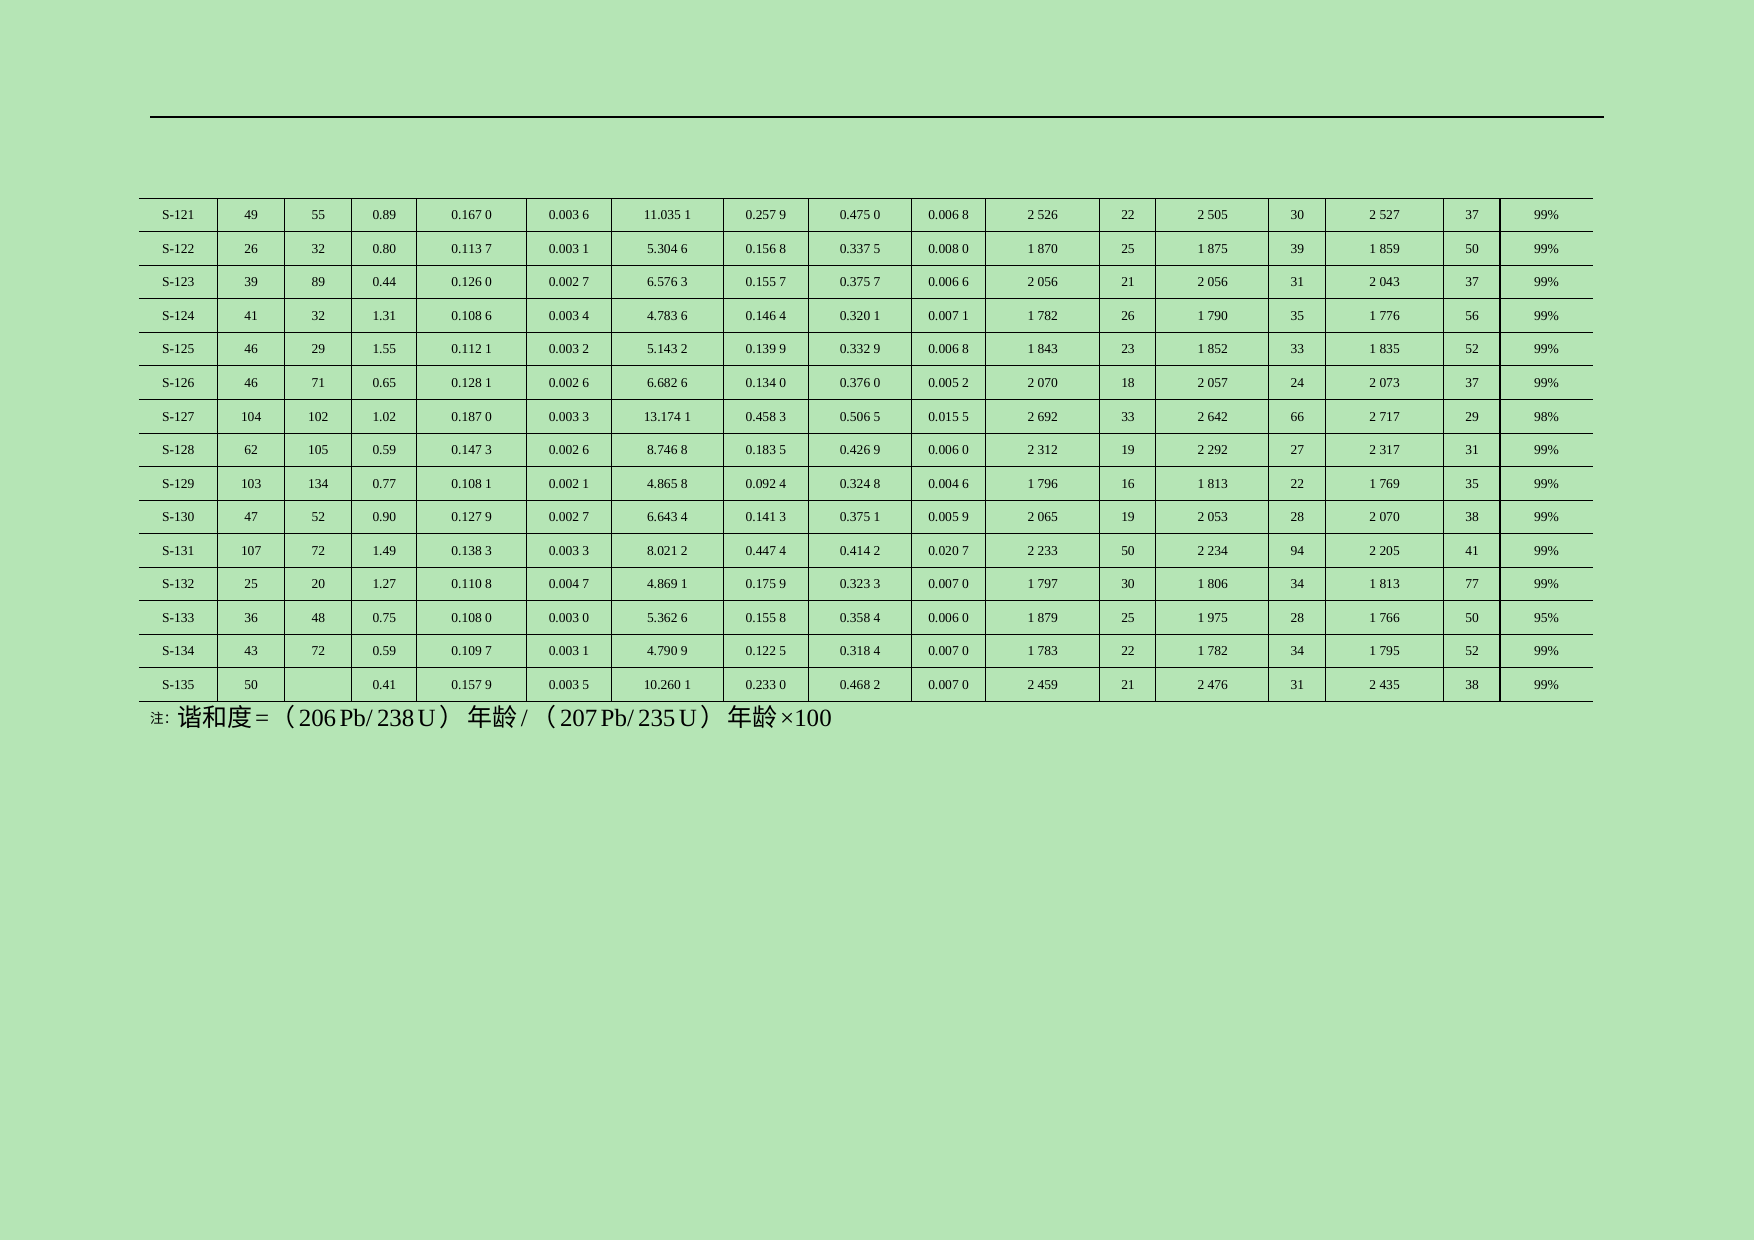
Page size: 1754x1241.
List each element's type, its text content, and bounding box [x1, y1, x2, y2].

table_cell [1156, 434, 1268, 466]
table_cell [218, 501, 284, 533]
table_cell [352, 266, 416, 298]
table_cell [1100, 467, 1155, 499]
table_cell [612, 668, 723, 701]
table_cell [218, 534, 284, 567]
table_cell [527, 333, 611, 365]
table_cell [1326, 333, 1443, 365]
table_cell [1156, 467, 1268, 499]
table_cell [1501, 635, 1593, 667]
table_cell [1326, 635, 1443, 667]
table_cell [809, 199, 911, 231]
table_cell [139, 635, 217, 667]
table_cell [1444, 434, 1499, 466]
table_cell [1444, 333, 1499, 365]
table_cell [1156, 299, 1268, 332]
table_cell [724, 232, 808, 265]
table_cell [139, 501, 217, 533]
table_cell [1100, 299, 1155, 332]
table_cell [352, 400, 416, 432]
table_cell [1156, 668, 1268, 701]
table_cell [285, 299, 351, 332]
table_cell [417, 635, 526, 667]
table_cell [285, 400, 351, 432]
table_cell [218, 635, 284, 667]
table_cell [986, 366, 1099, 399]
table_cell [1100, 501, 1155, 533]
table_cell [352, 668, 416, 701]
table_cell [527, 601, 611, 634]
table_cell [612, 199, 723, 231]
text 注： [150, 702, 1549, 734]
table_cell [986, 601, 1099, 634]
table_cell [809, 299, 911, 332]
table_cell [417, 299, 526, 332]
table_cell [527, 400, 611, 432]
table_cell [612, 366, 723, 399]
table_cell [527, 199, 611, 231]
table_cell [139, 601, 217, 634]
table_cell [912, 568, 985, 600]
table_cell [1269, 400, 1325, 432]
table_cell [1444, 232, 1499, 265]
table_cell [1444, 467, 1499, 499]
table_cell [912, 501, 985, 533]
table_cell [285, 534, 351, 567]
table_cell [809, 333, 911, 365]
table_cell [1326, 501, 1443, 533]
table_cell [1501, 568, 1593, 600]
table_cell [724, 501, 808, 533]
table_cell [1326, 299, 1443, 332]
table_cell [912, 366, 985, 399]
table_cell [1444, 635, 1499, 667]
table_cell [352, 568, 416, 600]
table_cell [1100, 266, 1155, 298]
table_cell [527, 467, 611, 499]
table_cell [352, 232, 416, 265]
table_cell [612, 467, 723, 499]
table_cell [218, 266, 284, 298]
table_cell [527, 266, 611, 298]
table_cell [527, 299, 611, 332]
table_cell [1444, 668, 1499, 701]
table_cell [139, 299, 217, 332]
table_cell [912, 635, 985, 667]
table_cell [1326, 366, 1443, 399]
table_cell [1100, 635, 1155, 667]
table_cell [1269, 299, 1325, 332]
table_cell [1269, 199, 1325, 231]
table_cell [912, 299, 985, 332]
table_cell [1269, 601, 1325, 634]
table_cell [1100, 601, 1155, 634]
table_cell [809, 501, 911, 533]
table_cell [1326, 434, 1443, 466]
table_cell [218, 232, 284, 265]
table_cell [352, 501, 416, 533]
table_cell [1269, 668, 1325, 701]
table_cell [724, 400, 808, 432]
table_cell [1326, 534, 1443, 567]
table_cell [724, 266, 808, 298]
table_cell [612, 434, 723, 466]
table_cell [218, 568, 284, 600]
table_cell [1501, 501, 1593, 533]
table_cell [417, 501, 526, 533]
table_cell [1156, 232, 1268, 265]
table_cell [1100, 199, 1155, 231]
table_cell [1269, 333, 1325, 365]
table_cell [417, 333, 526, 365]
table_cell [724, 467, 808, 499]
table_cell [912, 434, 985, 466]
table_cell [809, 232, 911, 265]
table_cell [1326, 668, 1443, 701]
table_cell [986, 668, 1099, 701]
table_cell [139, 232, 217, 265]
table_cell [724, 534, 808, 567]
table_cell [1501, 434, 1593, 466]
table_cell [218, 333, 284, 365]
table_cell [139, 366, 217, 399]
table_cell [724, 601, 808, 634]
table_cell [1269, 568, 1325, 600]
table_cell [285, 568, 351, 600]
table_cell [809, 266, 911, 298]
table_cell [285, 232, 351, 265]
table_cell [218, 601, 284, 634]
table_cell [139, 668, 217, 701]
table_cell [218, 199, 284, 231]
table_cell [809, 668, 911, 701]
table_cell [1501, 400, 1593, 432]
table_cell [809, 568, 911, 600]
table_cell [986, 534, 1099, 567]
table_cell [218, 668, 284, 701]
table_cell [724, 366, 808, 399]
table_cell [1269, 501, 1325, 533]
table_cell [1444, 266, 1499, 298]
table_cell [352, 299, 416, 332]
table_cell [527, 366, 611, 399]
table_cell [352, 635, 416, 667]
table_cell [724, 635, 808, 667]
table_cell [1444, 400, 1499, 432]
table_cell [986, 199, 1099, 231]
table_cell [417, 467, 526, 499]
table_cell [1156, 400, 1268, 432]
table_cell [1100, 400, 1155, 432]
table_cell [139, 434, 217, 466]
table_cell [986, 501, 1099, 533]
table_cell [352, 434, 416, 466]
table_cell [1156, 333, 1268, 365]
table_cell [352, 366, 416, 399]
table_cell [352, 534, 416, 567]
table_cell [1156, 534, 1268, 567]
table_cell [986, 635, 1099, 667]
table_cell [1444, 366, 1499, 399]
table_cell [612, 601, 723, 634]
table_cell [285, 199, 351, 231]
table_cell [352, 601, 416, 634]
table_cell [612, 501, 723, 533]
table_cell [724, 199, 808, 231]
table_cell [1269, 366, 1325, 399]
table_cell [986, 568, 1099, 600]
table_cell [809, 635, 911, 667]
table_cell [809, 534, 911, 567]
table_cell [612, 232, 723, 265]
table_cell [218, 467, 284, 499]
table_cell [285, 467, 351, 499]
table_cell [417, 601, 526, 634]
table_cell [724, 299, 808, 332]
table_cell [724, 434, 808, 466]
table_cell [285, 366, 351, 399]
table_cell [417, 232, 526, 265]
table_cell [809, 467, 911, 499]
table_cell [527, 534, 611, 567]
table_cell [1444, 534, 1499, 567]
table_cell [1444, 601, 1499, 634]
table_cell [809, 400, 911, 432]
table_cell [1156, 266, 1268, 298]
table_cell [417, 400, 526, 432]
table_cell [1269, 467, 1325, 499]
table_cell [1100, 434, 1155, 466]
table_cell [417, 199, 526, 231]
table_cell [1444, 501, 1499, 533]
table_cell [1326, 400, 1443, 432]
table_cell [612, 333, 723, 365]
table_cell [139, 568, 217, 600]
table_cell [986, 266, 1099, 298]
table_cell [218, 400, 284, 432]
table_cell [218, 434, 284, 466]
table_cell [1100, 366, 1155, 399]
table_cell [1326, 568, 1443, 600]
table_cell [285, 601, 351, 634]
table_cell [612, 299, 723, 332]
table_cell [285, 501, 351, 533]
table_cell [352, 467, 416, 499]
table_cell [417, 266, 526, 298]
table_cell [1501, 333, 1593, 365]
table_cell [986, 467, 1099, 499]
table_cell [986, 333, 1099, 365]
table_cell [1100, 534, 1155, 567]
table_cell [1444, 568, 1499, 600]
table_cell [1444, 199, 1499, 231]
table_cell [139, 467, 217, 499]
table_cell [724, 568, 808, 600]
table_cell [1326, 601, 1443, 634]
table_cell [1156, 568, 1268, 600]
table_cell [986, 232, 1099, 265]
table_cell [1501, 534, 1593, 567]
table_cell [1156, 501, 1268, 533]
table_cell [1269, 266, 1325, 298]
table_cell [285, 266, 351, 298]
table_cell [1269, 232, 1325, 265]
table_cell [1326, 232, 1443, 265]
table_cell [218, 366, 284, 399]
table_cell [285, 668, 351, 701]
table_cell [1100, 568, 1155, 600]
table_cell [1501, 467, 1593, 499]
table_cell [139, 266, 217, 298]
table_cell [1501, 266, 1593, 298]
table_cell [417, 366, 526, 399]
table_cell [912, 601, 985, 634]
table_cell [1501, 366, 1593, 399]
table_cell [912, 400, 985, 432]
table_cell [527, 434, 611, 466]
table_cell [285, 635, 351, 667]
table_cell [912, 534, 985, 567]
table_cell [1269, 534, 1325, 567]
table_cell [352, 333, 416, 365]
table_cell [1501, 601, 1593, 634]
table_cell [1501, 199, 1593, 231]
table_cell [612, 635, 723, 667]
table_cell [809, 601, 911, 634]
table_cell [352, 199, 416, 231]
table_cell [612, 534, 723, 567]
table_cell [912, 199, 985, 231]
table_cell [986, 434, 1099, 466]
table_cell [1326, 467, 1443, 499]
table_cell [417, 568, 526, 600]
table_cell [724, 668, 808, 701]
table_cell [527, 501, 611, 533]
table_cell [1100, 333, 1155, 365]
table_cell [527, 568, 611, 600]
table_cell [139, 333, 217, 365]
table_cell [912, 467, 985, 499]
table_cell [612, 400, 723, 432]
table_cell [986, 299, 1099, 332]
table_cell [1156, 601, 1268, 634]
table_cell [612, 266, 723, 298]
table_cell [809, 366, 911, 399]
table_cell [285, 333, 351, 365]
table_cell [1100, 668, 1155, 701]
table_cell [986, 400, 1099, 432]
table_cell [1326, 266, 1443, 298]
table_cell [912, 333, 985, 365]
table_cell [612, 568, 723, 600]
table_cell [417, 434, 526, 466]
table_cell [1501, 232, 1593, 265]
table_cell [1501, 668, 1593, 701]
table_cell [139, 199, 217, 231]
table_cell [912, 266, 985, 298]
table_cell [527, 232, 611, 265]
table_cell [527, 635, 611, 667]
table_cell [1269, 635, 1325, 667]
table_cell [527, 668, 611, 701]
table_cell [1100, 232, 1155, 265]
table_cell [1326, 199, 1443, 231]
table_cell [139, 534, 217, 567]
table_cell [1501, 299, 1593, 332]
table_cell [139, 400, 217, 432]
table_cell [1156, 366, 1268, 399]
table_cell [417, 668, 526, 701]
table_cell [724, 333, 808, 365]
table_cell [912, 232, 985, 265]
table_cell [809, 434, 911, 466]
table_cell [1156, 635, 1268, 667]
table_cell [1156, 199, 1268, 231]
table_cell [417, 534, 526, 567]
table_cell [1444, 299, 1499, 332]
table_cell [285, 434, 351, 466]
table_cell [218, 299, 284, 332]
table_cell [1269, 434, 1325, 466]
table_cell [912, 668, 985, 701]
